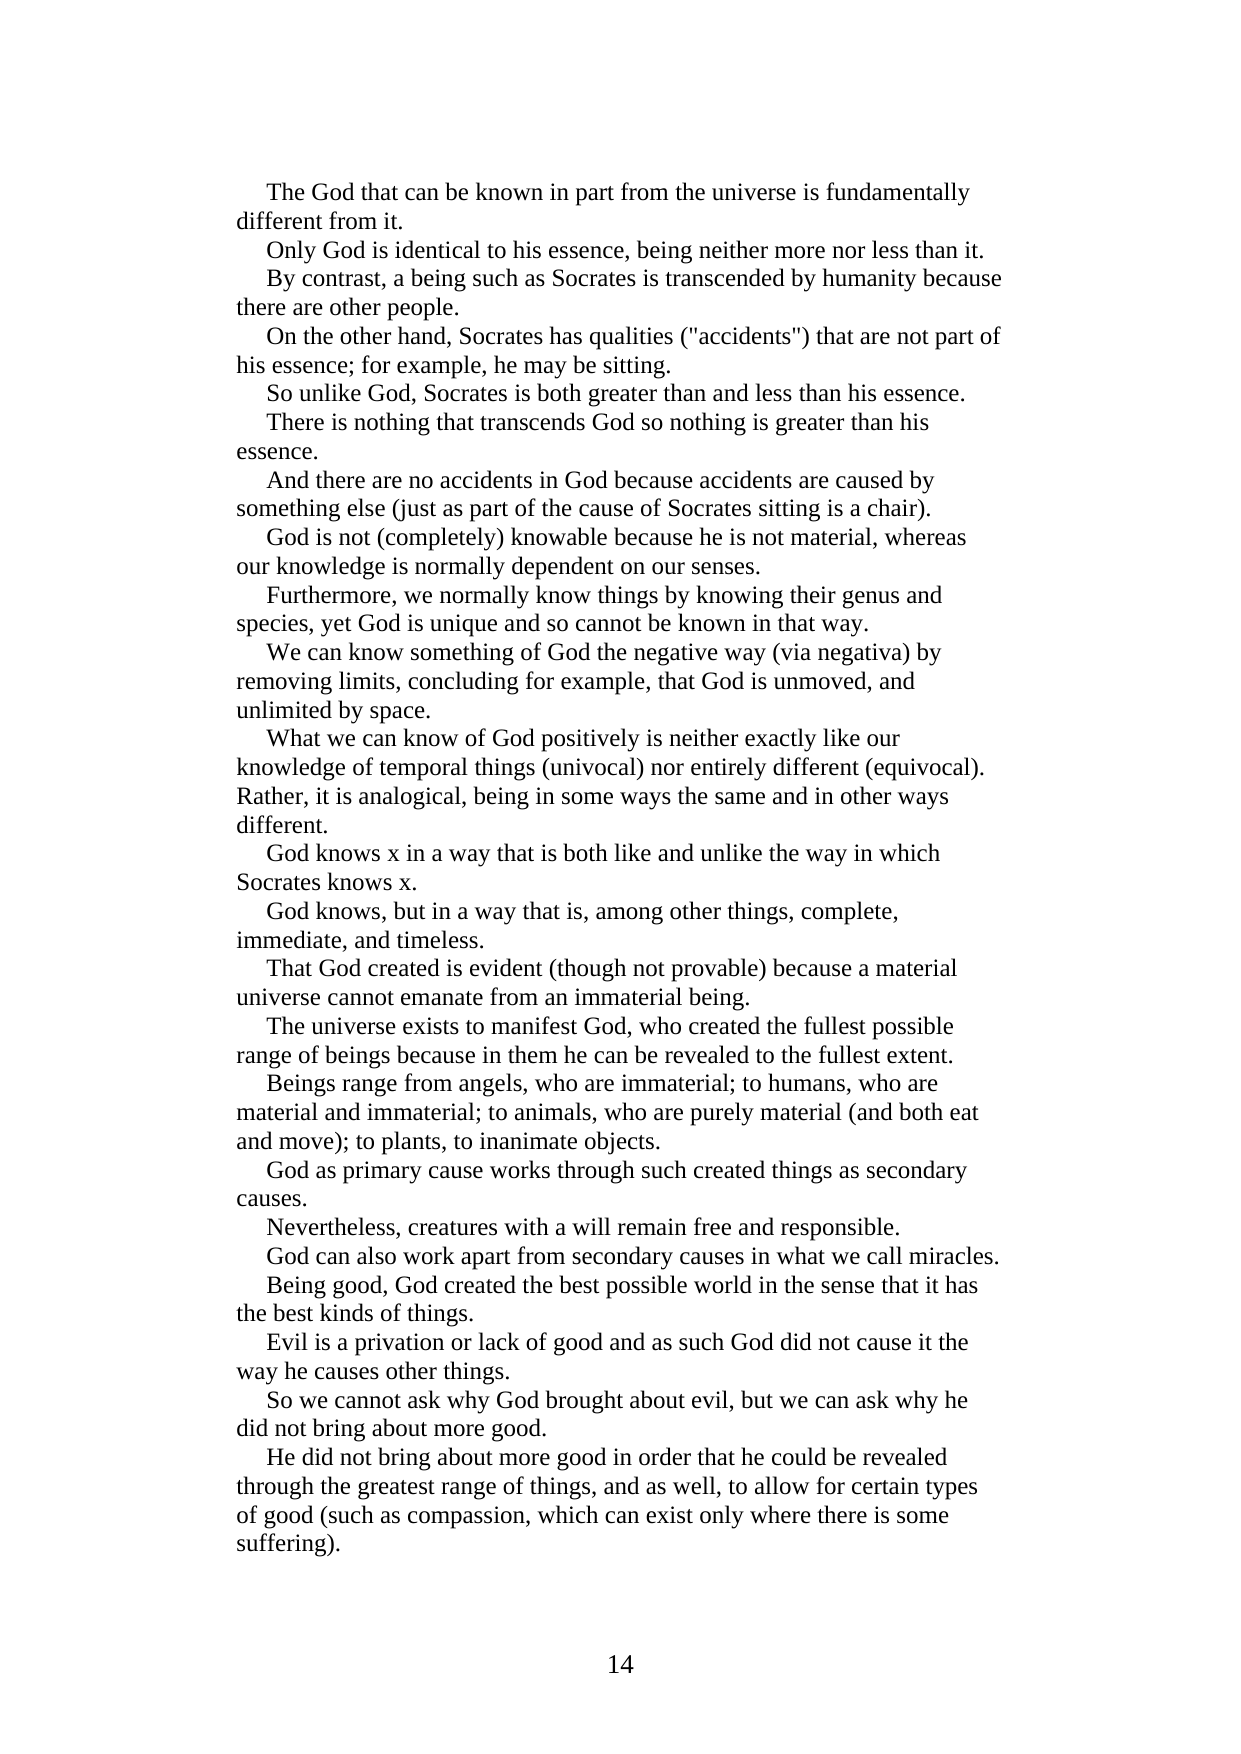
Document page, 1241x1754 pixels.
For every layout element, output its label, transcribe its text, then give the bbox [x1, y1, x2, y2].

text What we can know of God positively is neither exactly like our knowledge of temporal things (univocal) nor entirely different (equivocal). Rather, it is analogical, being in some ways the same and in other ways different. [236, 723, 1004, 838]
text Only God is identical to his essence, being neither more nor less than it. [236, 235, 1004, 263]
text That God created is evident (though not provable) because a material universe cannot emanate from an immaterial being. [236, 953, 1004, 1011]
text God knows x in a way that is both like and unlike the way in which Socrates knows x. [236, 838, 1004, 896]
text On the other hand, Socrates has qualities ("accidents") that are not part of his essence; for example, he may be sitting. [236, 321, 1004, 378]
text Beings range from angels, who are immaterial; to humans, who are material and immaterial; to animals, who are purely material (and both eat and move); to plants, to inanimate objects. [236, 1068, 1004, 1155]
text Evil is a privation or lack of good and as such God did not cause it the way he causes other things. [236, 1327, 1004, 1385]
text The universe exists to manifest God, who created the fullest possible range of beings because in them he can be revealed to the fullest extent. [236, 1011, 1004, 1068]
text God as primary cause works through such created things as secondary causes. [236, 1155, 1004, 1212]
text And there are no accidents in God because accidents are caused by something else (just as part of the cause of Socrates sitting is a chair). [236, 465, 1004, 522]
text We can know something of God the negative way (via negativa) by removing limits, concluding for example, that God is unmoved, and unlimited by space. [236, 637, 1004, 723]
text By contrast, a being such as Socrates is transcended by humanity because there are other people. [236, 263, 1004, 321]
text The God that can be known in part from the universe is fundamentally different from it. [236, 177, 1004, 235]
text He did not bring about more good in order that he could be revealed through the greatest range of things, and as well, to allow for certain types of good (such as compassion, which can exist only where there is some suffering). [236, 1442, 1004, 1557]
text There is nothing that transcends God so nothing is greater than his essence. [236, 407, 1004, 465]
text Furthermore, we normally know things by knowing their genus and species, yet God is unique and so cannot be known in that way. [236, 580, 1004, 637]
text Nevertheless, creatures with a will remain free and responsible. [236, 1212, 1004, 1241]
text God knows, but in a way that is, among other things, complete, immediate, and timeless. [236, 896, 1004, 953]
text Being good, God created the best possible world in the sense that it has the best kinds of things. [236, 1270, 1004, 1327]
text God can also work apart from secondary causes in what we call miracles. [236, 1241, 1004, 1270]
text So unlike God, Socrates is both greater than and less than his essence. [236, 378, 1004, 407]
text God is not (completely) knowable because he is not material, whereas our knowledge is normally dependent on our senses. [236, 522, 1004, 580]
text So we cannot ask why God brought about evil, but we can ask why he did not bring about more good. [236, 1385, 1004, 1442]
